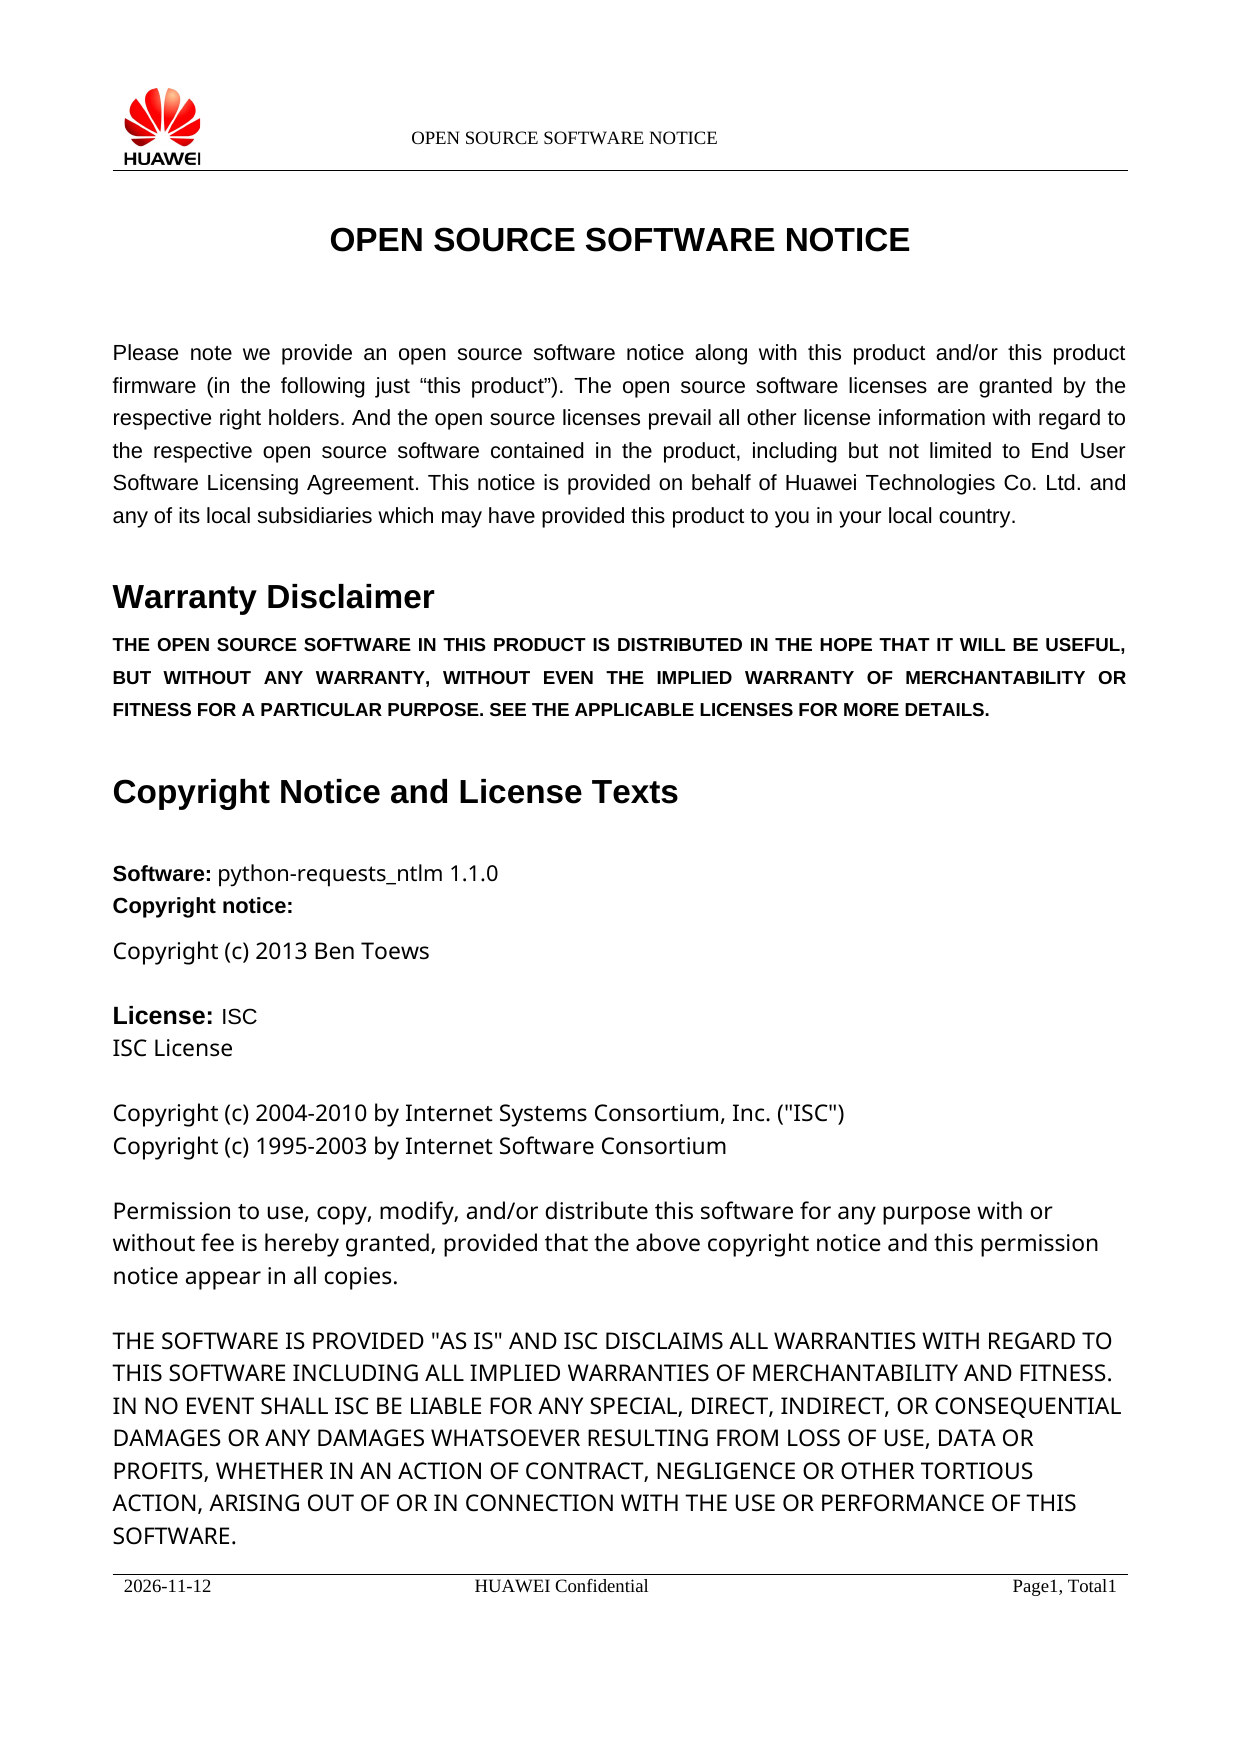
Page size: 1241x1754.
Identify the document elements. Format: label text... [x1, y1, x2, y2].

picture [124, 88, 201, 165]
text Copyright (c) 2013 Ben Toews [112, 934, 1128, 966]
text The open source software in this product is distributed in the hope that it will be useful, but WITHOUT ANY WARRANTY, without even the implied warranty of MERCHANTABILITY or FITNESS FOR A PARTICULAR PURPOSE. See the applicable licenses for more details. [112, 629, 1128, 726]
text Copyright Notice and License Texts [112, 759, 1128, 824]
text License: ISC [112, 999, 1128, 1031]
text Copyright (c) 1995-2003 by Internet Software Consortium [112, 1129, 1128, 1161]
title Software: python-requests_ntlm 1.1.0 [112, 856, 1128, 889]
text Please note we provide an open source software notice along with this product and/or this product firmware (in the following just “this product”). The open source software licenses are granted by the respective right holders. And the open source licenses prevail all other license information with regard to the respective open source software contained in the product, including but not limited to End User Software Licensing Agreement. This notice is provided on behalf of Huawei Technologies Co. Ltd. and any of its local subsidiaries which may have provided this product to you in your local country. [112, 336, 1128, 531]
text Copyright (c) 2004-2010 by Internet Systems Consortium, Inc. ("ISC") [112, 1096, 1128, 1129]
text THE SOFTWARE IS PROVIDED "AS IS" AND ISC DISCLAIMS ALL WARRANTIES WITH REGARD TO THIS SOFTWARE INCLUDING ALL IMPLIED WARRANTIES OF MERCHANTABILITY AND FITNESS. IN NO EVENT SHALL ISC BE LIABLE FOR ANY SPECIAL, DIRECT, INDIRECT, OR CONSEQUENTIAL DAMAGES OR ANY DAMAGES WHATSOEVER RESULTING FROM LOSS OF USE, DATA OR PROFITS, WHETHER IN AN ACTION OF CONTRACT, NEGLIGENCE OR OTHER TORTIOUS ACTION, ARISING OUT OF OR IN CONNECTION WITH THE USE OR PERFORMANCE OF THIS SOFTWARE. [112, 1324, 1128, 1551]
text Permission to use, copy, modify, and/or distribute this software for any purpose with or without fee is hereby granted, provided that the above copyright notice and this permission notice appear in all copies. [112, 1194, 1128, 1291]
text Warranty Disclaimer [112, 564, 1128, 629]
text Copyright notice: [112, 889, 1128, 921]
text OPEN SOURCE SOFTWARE NOTICE [112, 206, 1128, 271]
text ISC License [112, 1031, 1128, 1064]
